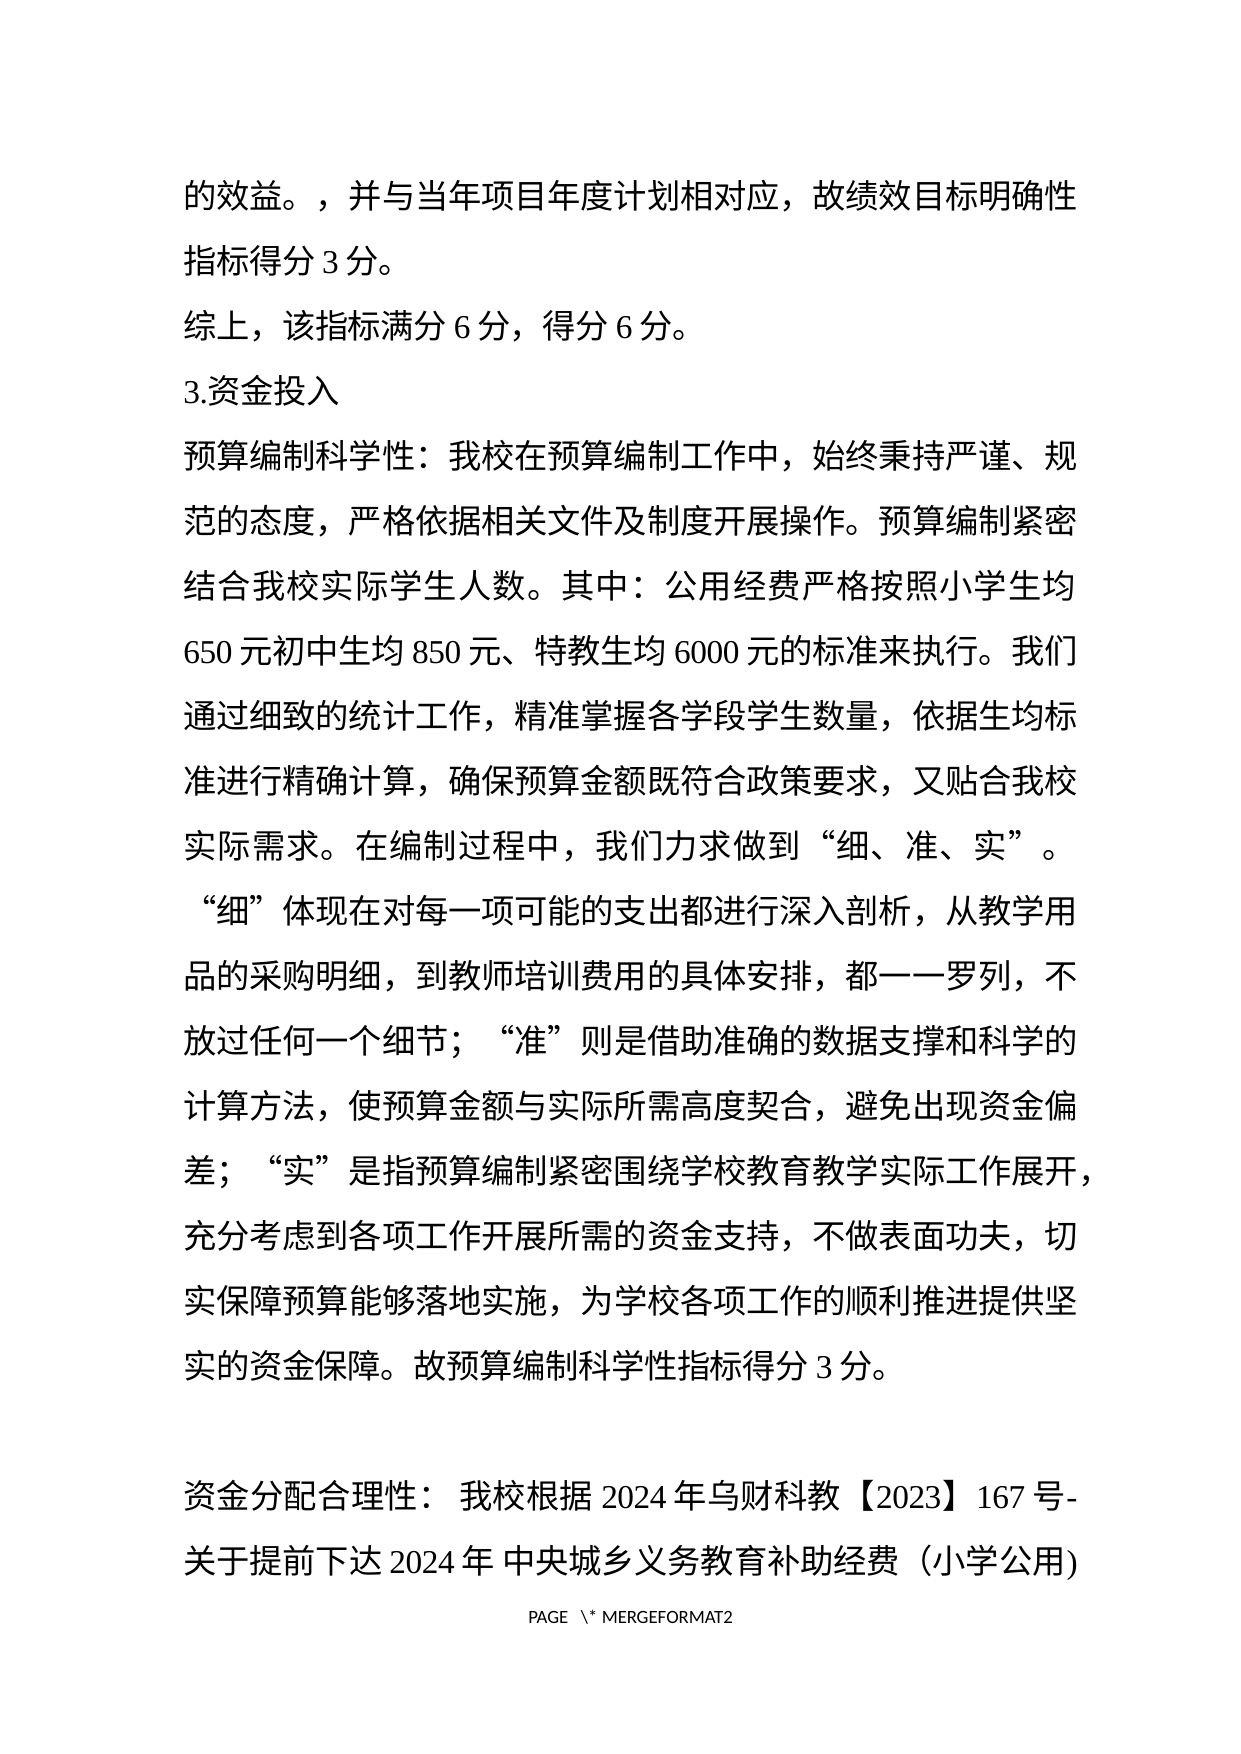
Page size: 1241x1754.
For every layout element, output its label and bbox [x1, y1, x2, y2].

text [183, 162, 1078, 1592]
